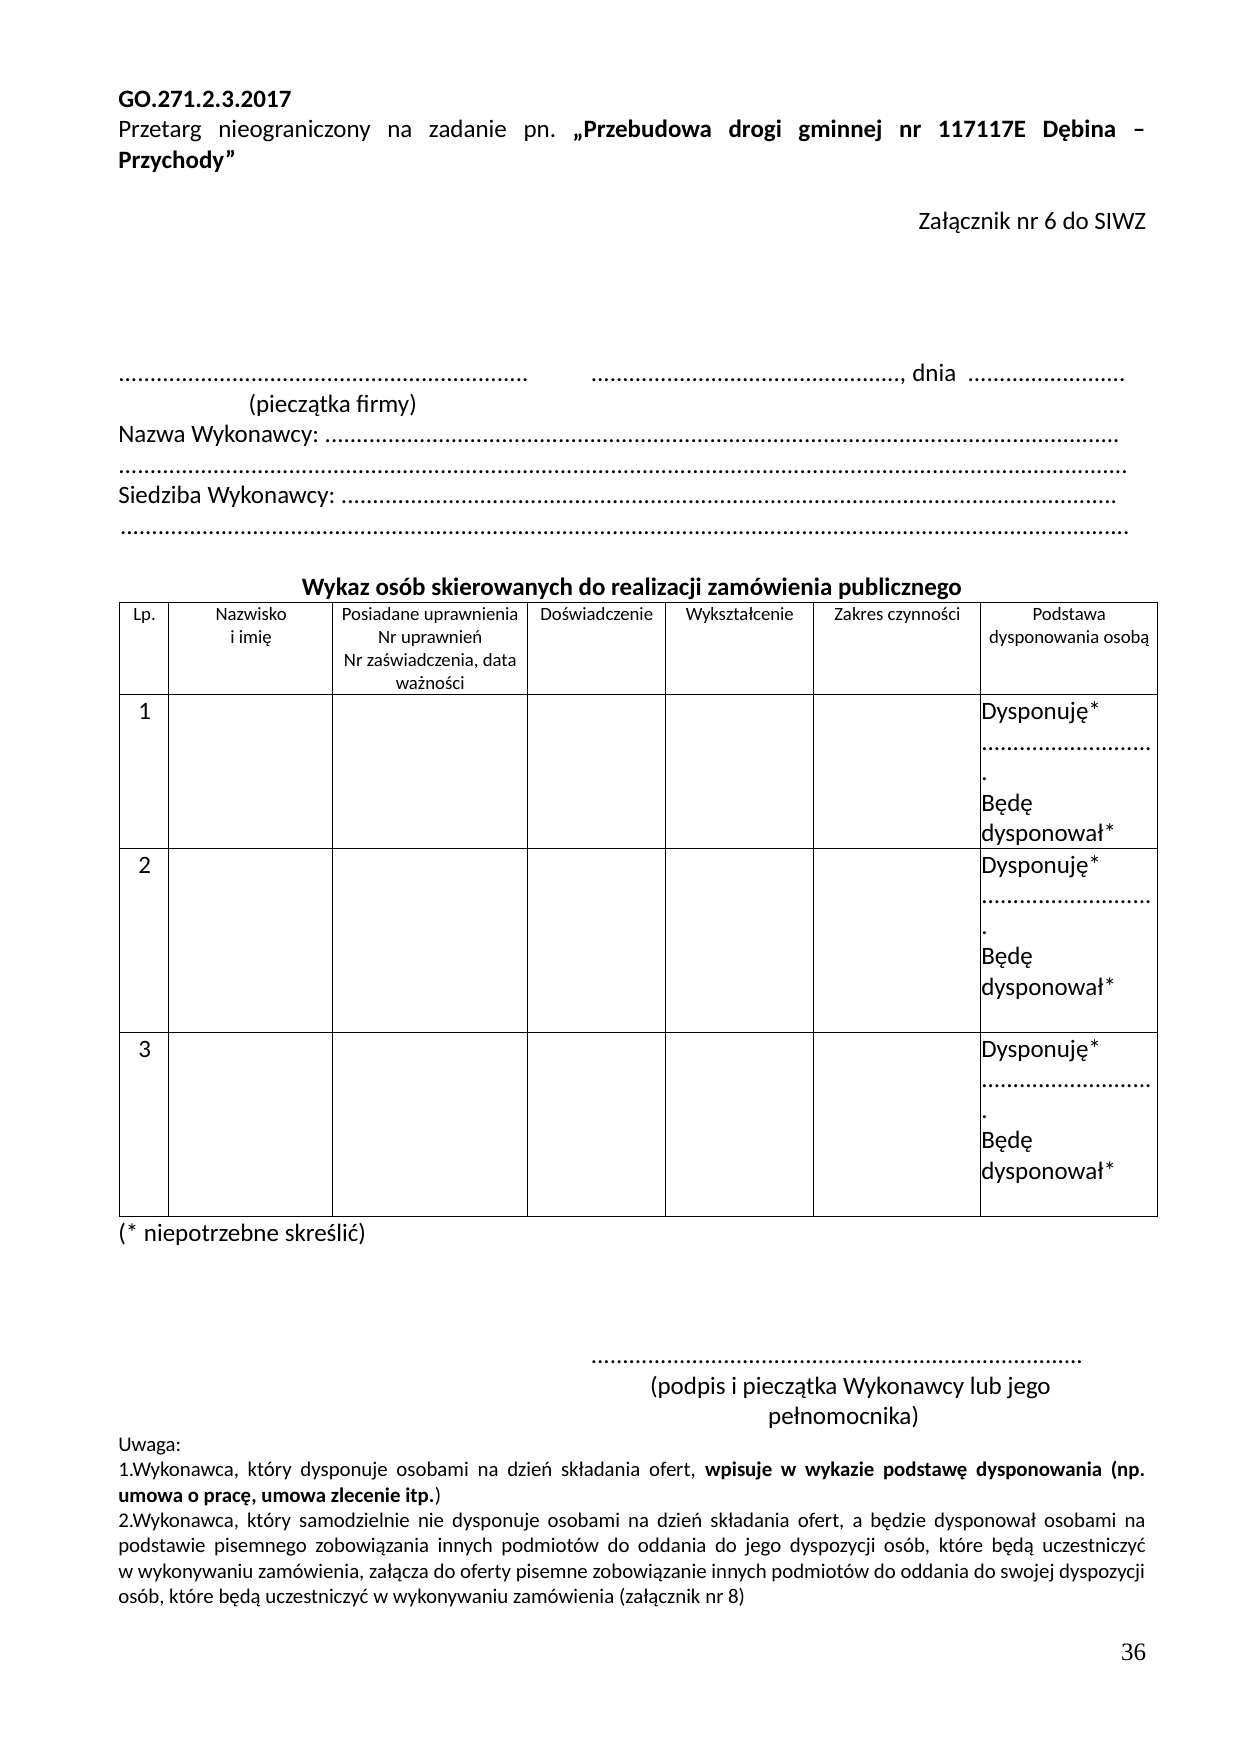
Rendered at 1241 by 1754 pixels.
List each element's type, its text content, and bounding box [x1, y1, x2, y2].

table_cell [169, 1033, 332, 1216]
text Przetarg nieograniczony na zadanie pn. „Przebudowa drogi gminnej nr 117117E Dębina – Przychody” [118, 113, 1146, 174]
table_cell Dysponuję* ............................ Będę dysponował* [981, 849, 1157, 1032]
text ................................................................................................................................................................ [120, 510, 1146, 541]
text Wykaz osób skierowanych do realizacji zamówienia publicznego [118, 571, 1146, 602]
text GO.271.2.3.2017 [118, 83, 1146, 113]
table_cell [333, 695, 527, 848]
table_cell [528, 1033, 665, 1216]
table_header Lp. [120, 603, 168, 694]
table_cell [528, 695, 665, 848]
table_cell 1 [120, 695, 168, 848]
table_header Zakres czynności [814, 603, 980, 694]
text .............................................................................. [118, 1339, 1146, 1370]
text Siedziba Wykonawcy: ........................................................................................................................... [118, 479, 1146, 510]
text Załącznik nr 6 do SIWZ [118, 205, 1146, 235]
text ................................................................................................................................................................ [118, 449, 1146, 479]
table_cell Dysponuję* ............................ Będę dysponował* [981, 695, 1157, 848]
table_cell [333, 849, 527, 1032]
text 1.Wykonawca, który dysponuje osobami na dzień składania ofert, wpisuje w wykazie podstawę dysponowania (np. umowa o pracę, umowa zlecenie itp.) [118, 1456, 1146, 1507]
table_cell [666, 849, 813, 1032]
table_cell [666, 695, 813, 848]
table_cell [814, 1033, 980, 1216]
table_cell Dysponuję* ............................ Będę dysponował* [981, 1033, 1157, 1216]
table_cell 2 [120, 849, 168, 1032]
text (pieczątka firmy) [118, 388, 1146, 418]
table_cell [814, 695, 980, 848]
table_cell [528, 849, 665, 1032]
table_cell [666, 1033, 813, 1216]
text ................................................................. ................................................., dnia ......................... [118, 357, 1146, 388]
text 2.Wykonawca, który samodzielnie nie dysponuje osobami na dzień składania ofert, a będzie dysponował osobami na podstawie pisemnego zobowiązania innych podmiotów do oddania do jego dyspozycji osób, które będą uczestniczyć w wykonywaniu zamówienia, załącza do oferty pisemne zobowiązanie innych podmiotów do oddania do swojej dyspozycji osób, które będą uczestniczyć w wykonywaniu zamówienia (załącznik nr 8) [118, 1507, 1146, 1609]
table_header Doświadczenie [528, 603, 665, 694]
table_header Posiadane uprawnienia Nr uprawnień Nr zaświadczenia, data ważności [333, 603, 527, 694]
text Uwaga: [118, 1431, 1146, 1456]
table_cell [333, 1033, 527, 1216]
table_cell [169, 695, 332, 848]
text Nazwa Wykonawcy: .............................................................................................................................. [118, 418, 1146, 449]
text (podpis i pieczątka Wykonawcy lub jego pełnomocnika) [487, 1370, 1146, 1431]
table_cell 3 [120, 1033, 168, 1216]
table_header Podstawa dysponowania osobą [981, 603, 1157, 694]
table_header Nazwisko i imię [169, 603, 332, 694]
table_cell [169, 849, 332, 1032]
text (* niepotrzebne skreślić) [118, 1217, 1146, 1248]
table_header Wykształcenie [666, 603, 813, 694]
table_cell [814, 849, 980, 1032]
